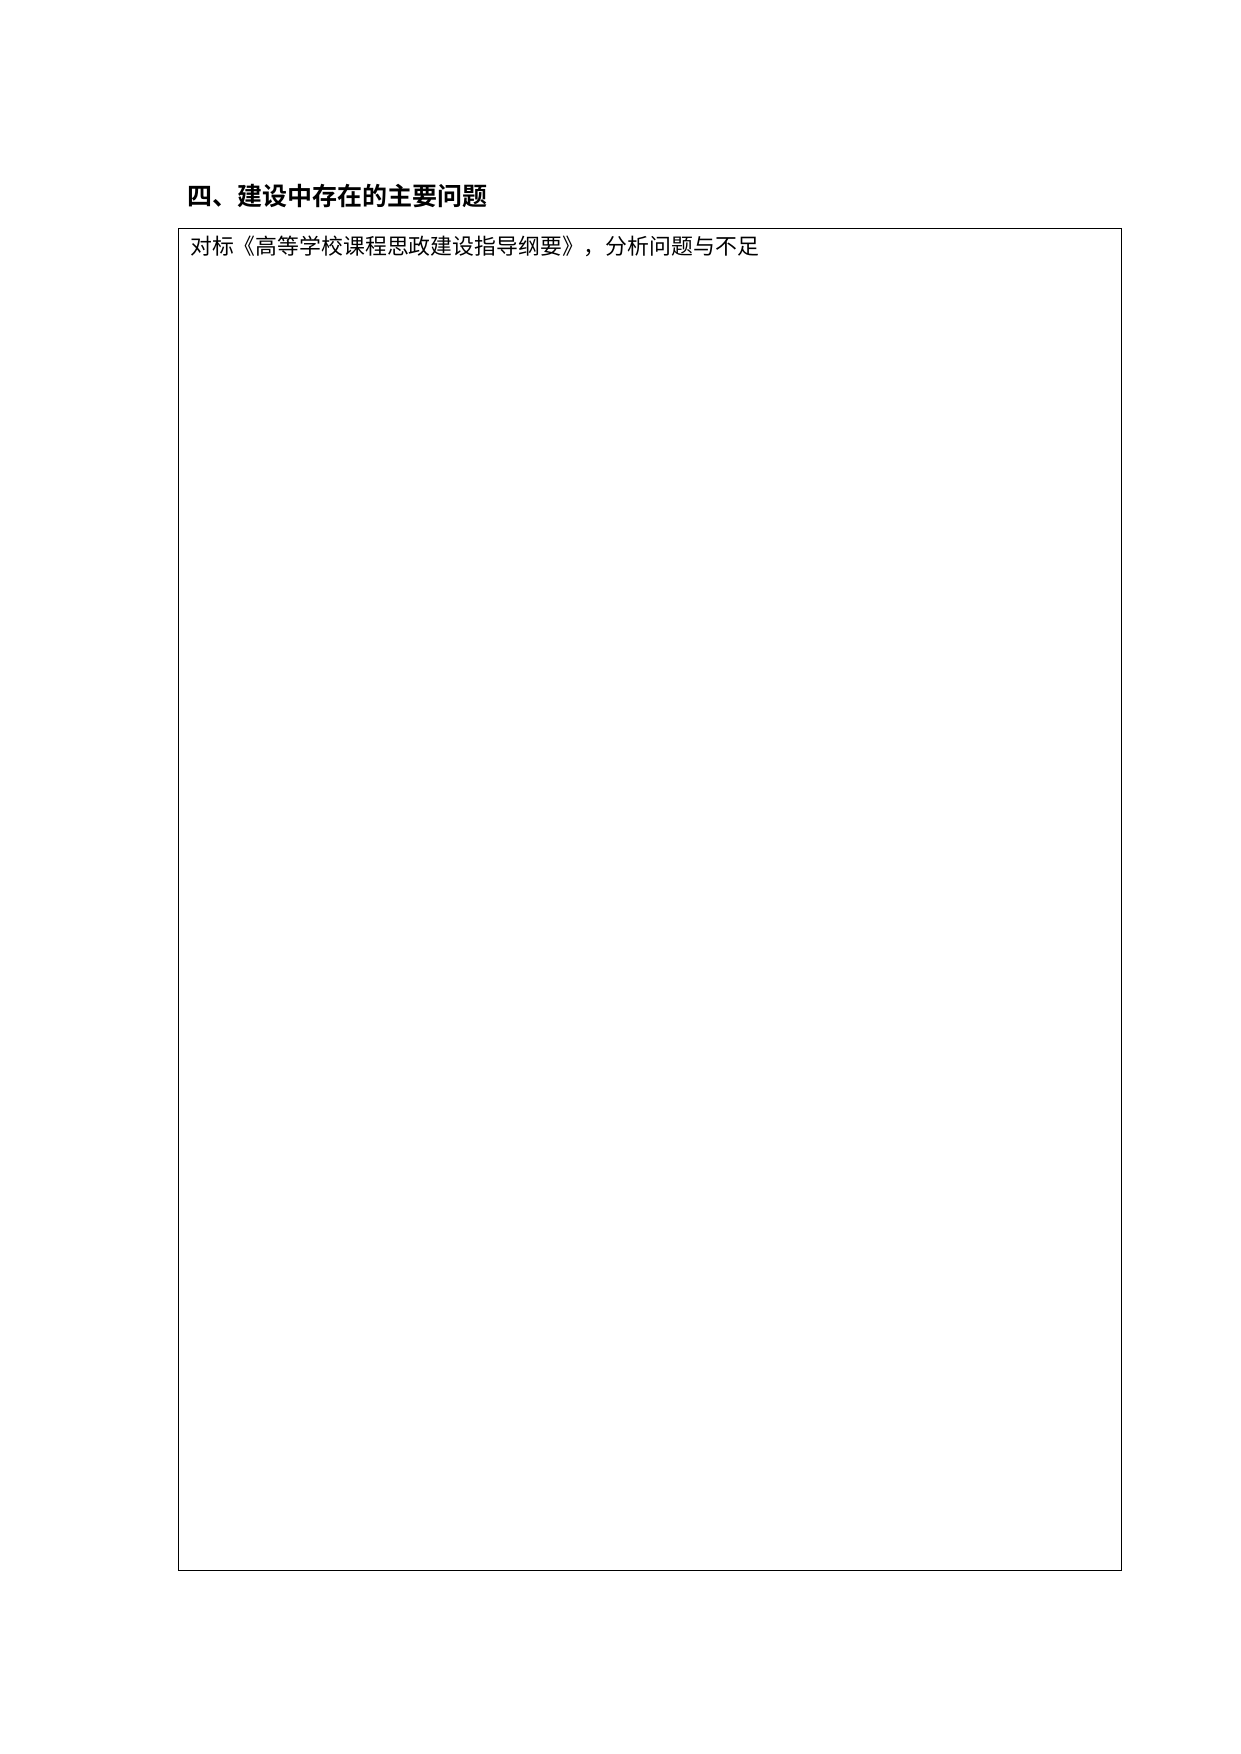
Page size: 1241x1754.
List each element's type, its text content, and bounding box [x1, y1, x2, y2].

table_header 对标《高等学校课程思政建设指导纲要》，分析问题与不足 [179, 229, 1121, 1570]
list 建设中存在的主要问题 [187, 162, 1053, 227]
